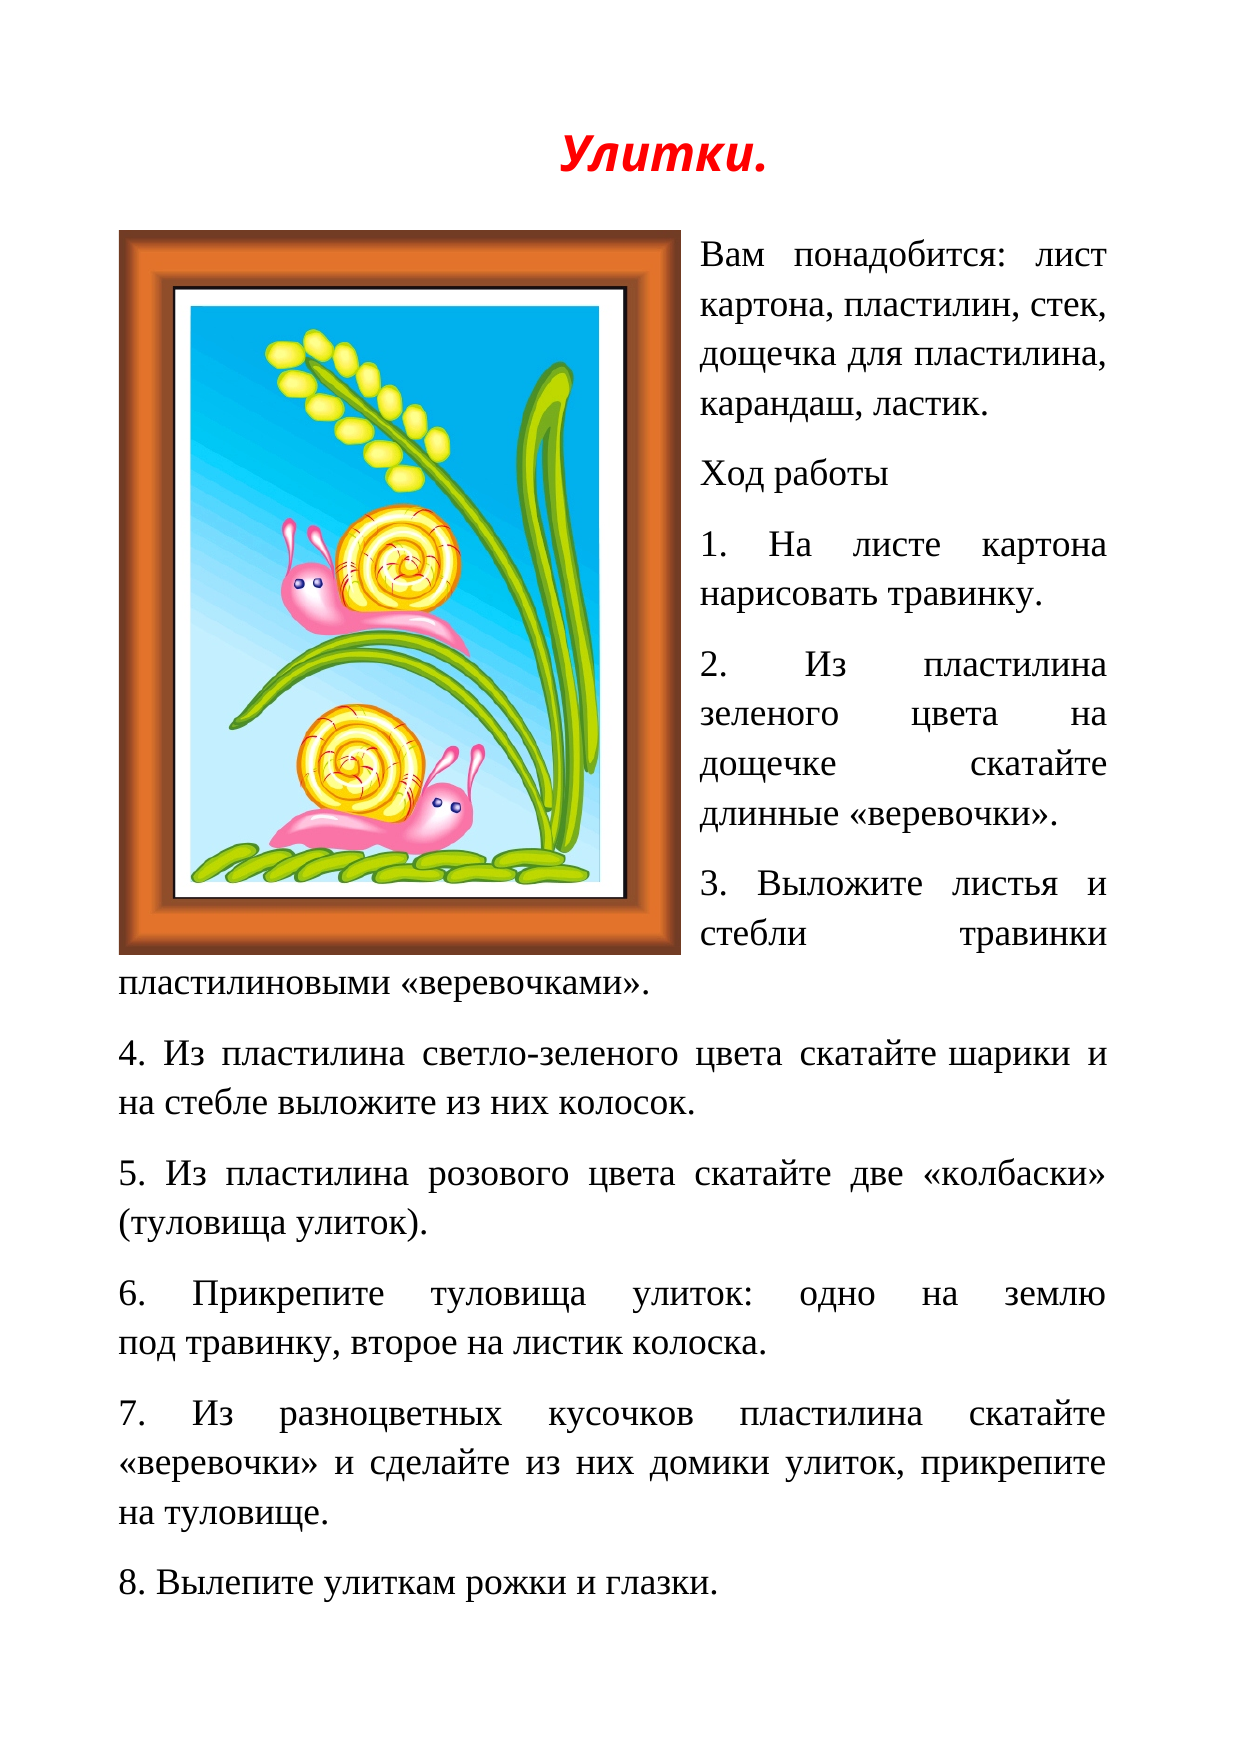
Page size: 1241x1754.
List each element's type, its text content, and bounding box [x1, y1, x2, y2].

text 1. На листе картона нарисовать травинку. [681, 521, 1107, 614]
text 6. Прикрепите туловища улиток: одно на землю под травинку, второе на листик колоска. [118, 1270, 1107, 1363]
text 5. Из пластилина розового цвета скатайте две «колбаски» (туловища улиток). [118, 1150, 1107, 1243]
text 2. Из пластилина зеленого цвета на дощечке скатайте длинные «веревочки». [681, 641, 1107, 833]
text 3. Выложите листья и стебли травинки пластилиновыми «веревочками». [118, 860, 1107, 1003]
picture [118, 230, 681, 955]
text 4. Из пластилина светло-зеленого цвета скатайте шарики и на стебле выложите из них колосок. [118, 1030, 1107, 1123]
text 8. Вылепите улиткам рожки и глазки. [118, 1559, 1107, 1603]
text Улитки. [177, 118, 1152, 186]
text 7. Из разноцветных кусочков пластилина скатайте «веревочки» и сделайте из них домики улиток, прикрепите на туловище. [118, 1390, 1107, 1532]
text Вам понадобится: лист картона, пластилин, стек, дощечка для пластилина, карандаш, ластик. [681, 232, 1107, 423]
text Ход работы [681, 451, 1107, 494]
